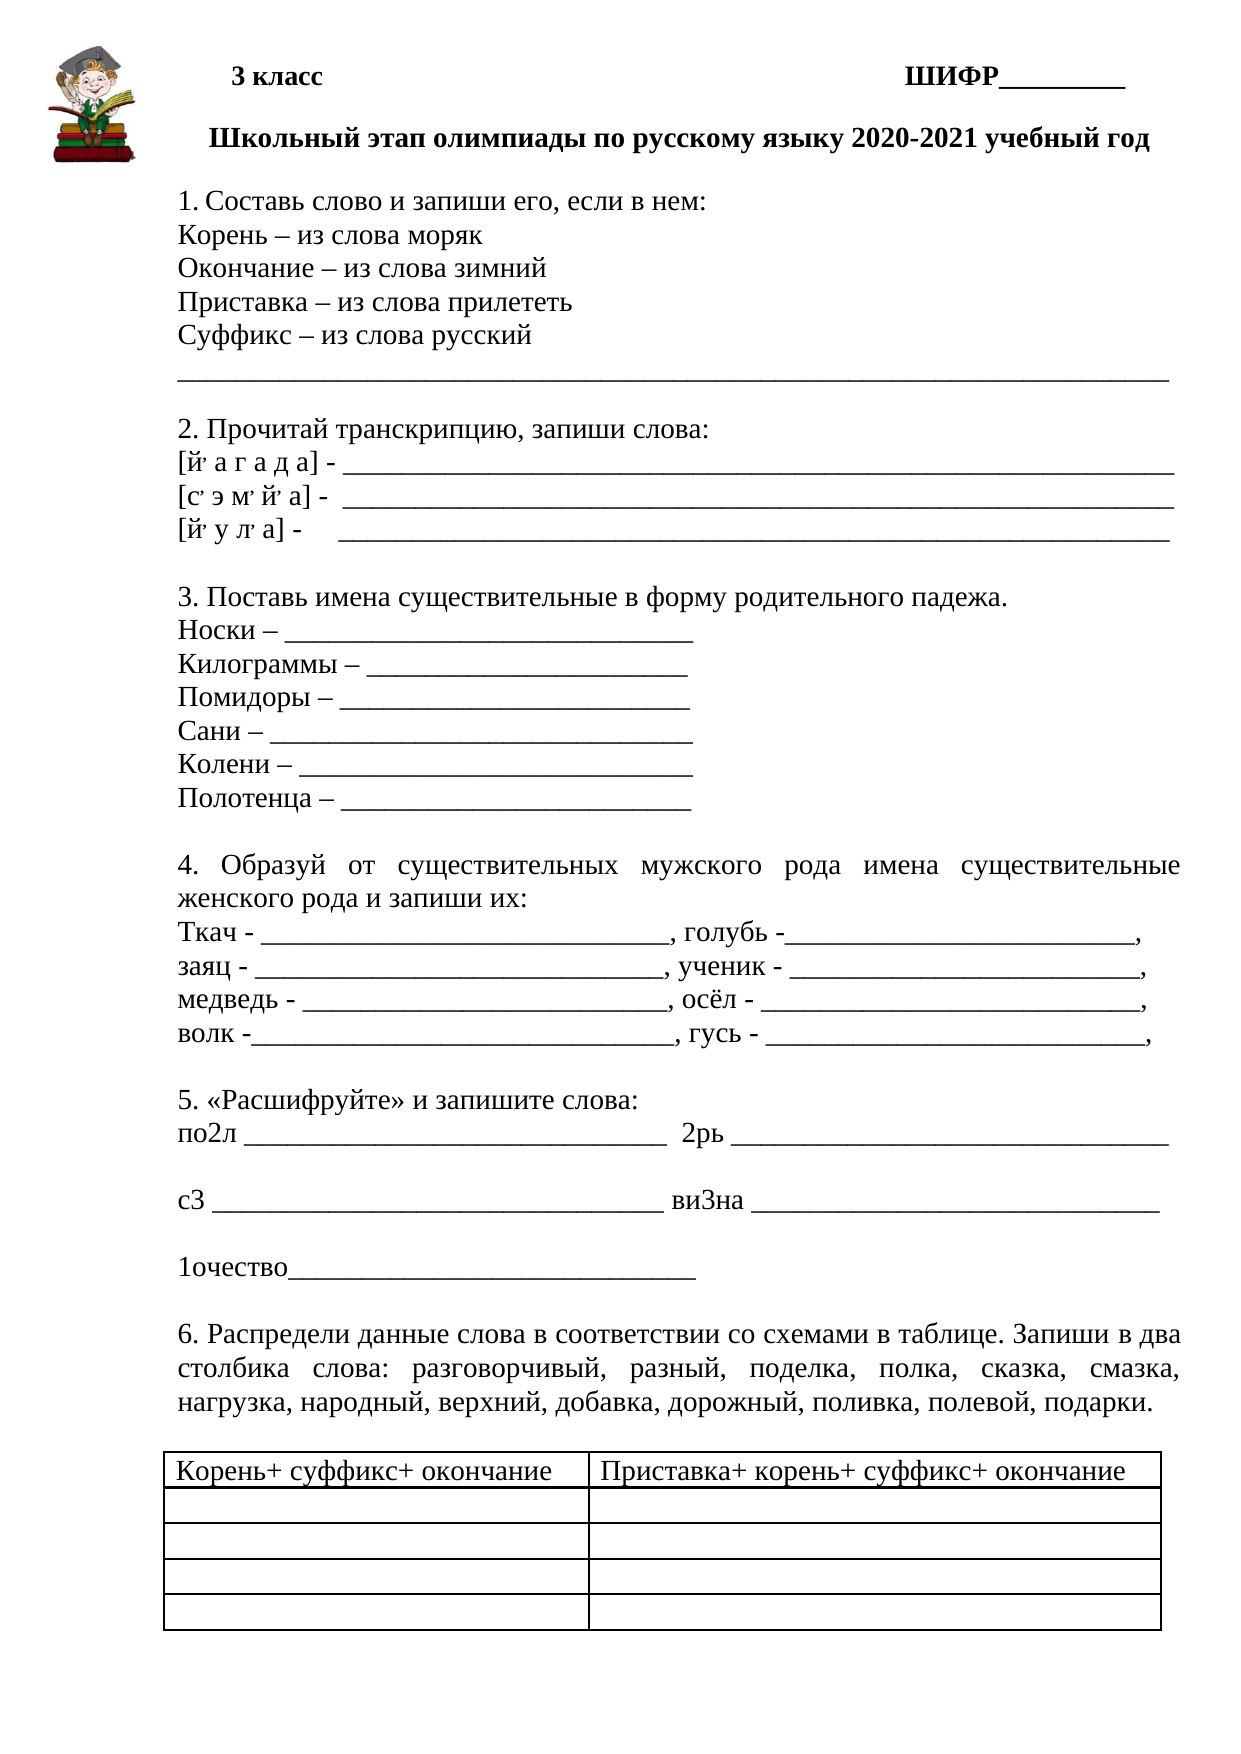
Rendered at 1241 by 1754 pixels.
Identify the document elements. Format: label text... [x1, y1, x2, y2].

text 2. Прочитай транскрипцию, запиши слова: [177, 411, 1181, 444]
table_cell [590, 1489, 1160, 1522]
text [й, у л, а] - _________________________________________________________ [177, 512, 1181, 545]
text Приставка – из слова прилететь [177, 284, 1181, 317]
text 3 класс ШИФР_________ [177, 59, 1181, 91]
table_cell [165, 1560, 588, 1593]
text ____________________________________________________________________ [177, 351, 1181, 384]
text 1. Составь слово и запиши его, если в нем: [177, 183, 1181, 217]
text Килограммы – ______________________ [177, 646, 1181, 679]
text Сани – _____________________________ [177, 713, 1181, 746]
text 3. Поставь имена существительные в форму родительного падежа. Носки – ____________________________ [177, 579, 1181, 646]
text 6. Распредели данные слова в соответствии со схемами в таблице. Запиши в два столбика слова: разговорчивый, разный, поделка, полка, сказка, смазка, нагрузка, народный, верхний, добавка, дорожный, поливка, полевой, подарки. [177, 1317, 1181, 1417]
text Полотенца – ________________________ [177, 780, 1181, 813]
table_cell [590, 1524, 1160, 1558]
text [с, э м, й, а] - _________________________________________________________ [177, 478, 1181, 512]
table_header Приставка+ корень+ суффикс+ окончание [590, 1453, 1160, 1486]
text [й, а г а д а] - _________________________________________________________ [177, 444, 1181, 478]
picture [46, 46, 138, 164]
table_cell [165, 1595, 588, 1629]
table_cell [590, 1595, 1160, 1629]
text Окончание – из слова зимний [177, 250, 1181, 284]
text 5. «Расшифруйте» и запишите слова: по2л _____________________________ 2рь ______________________________ с3 _______________________________ ви3на ____________________________ 1очество____________________________ [177, 1082, 1181, 1283]
table_header Корень+ суффикс+ окончание [165, 1453, 588, 1486]
text Колени – ___________________________ [177, 746, 1181, 780]
text Ткач - ____________________________, голубь -________________________, заяц - ____________________________, ученик - ________________________, медведь - _________________________, осёл - __________________________, [177, 914, 1181, 1015]
table_cell [165, 1524, 588, 1558]
table_cell [165, 1489, 588, 1522]
text 4. Образуй от существительных мужского рода имена существительные женского рода и запиши их: [177, 847, 1181, 914]
text Корень – из слова моряк [177, 217, 1181, 250]
table_cell [590, 1560, 1160, 1593]
text Помидоры – ________________________ [177, 679, 1181, 713]
text Суффикс – из слова русский [177, 317, 1181, 351]
text волк -_____________________________, гусь - __________________________, [177, 1015, 1181, 1048]
text Школьный этап олимпиады по русскому языку 2020-2021 учебный год [177, 121, 1181, 154]
